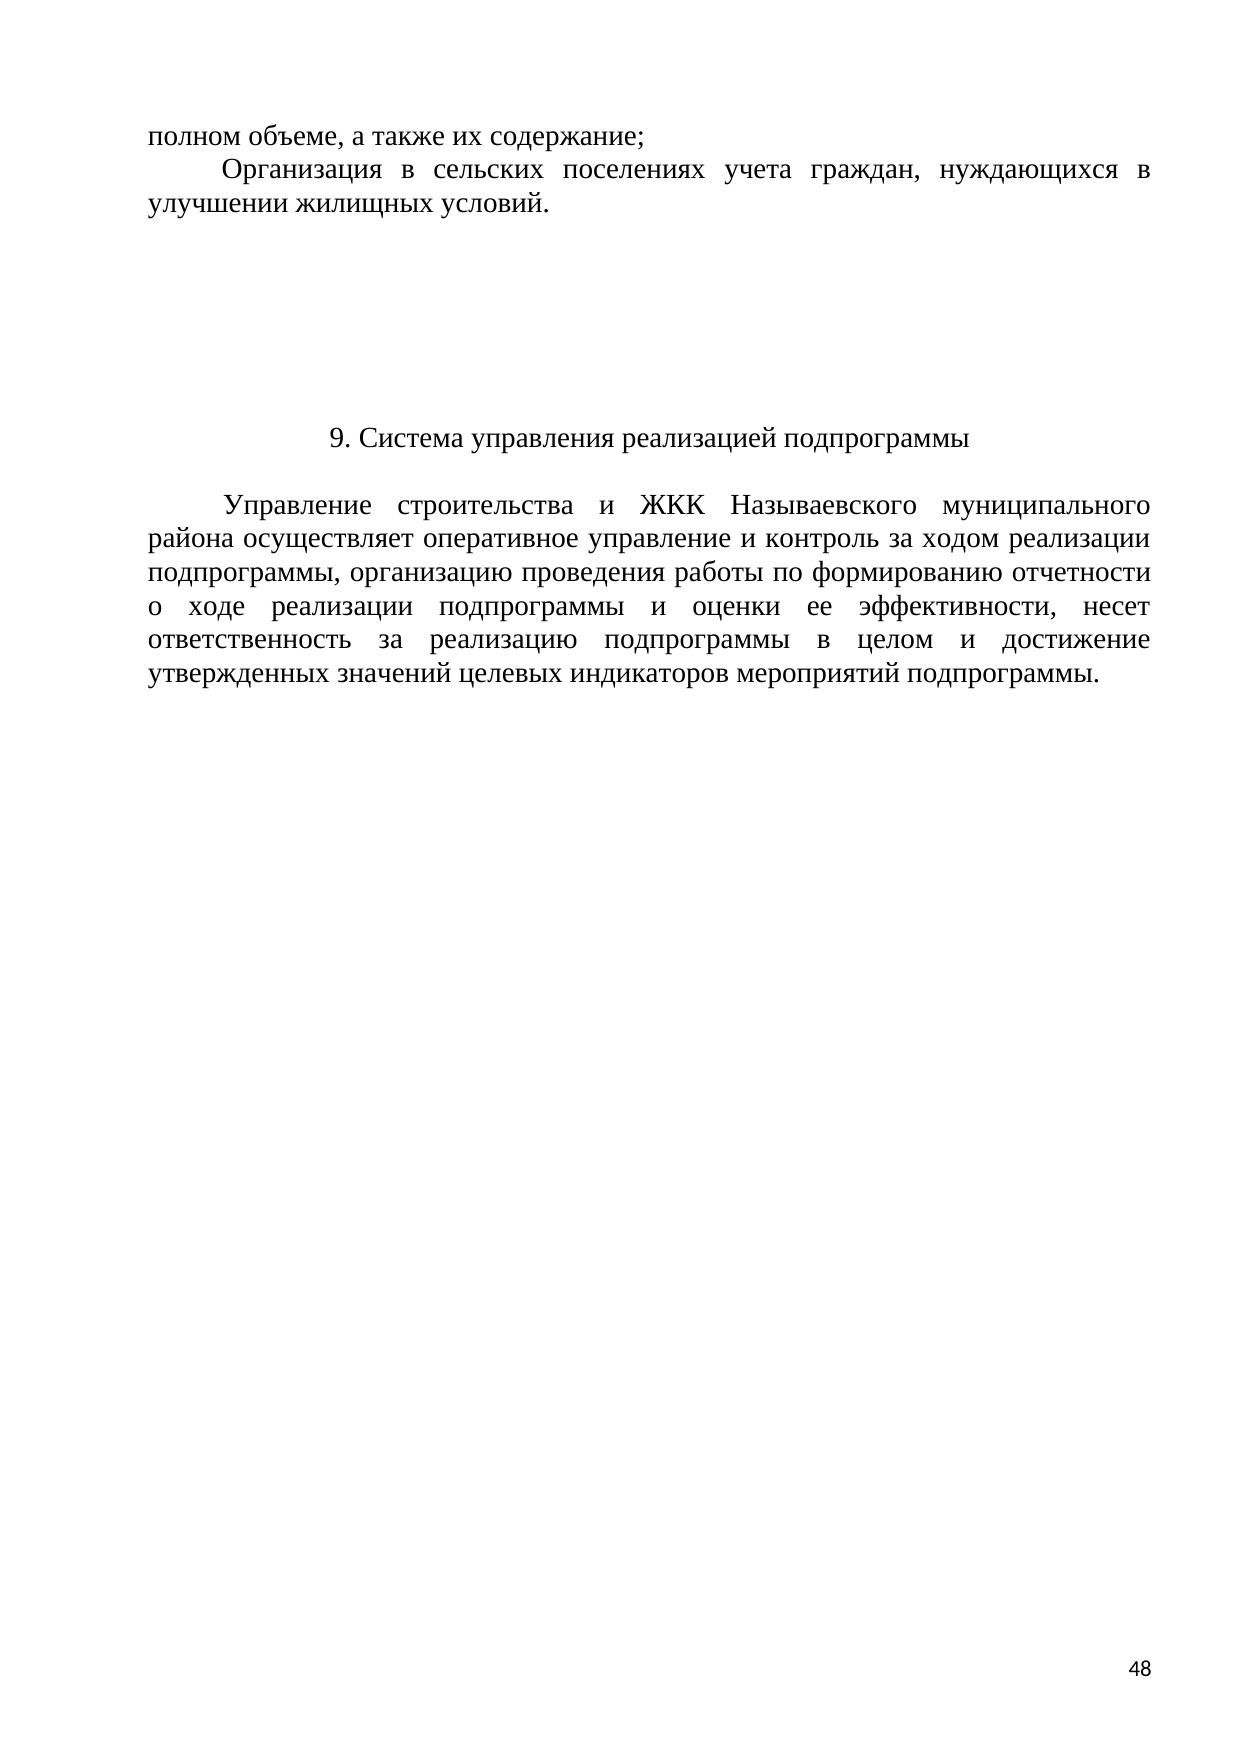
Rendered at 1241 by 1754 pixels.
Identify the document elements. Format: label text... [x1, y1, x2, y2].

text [148, 118, 1147, 152]
text Управление строительства и ЖКК Называевского муниципального района осуществляет оперативное управление и контроль за ходом реализации подпрограммы, организацию проведения работы по формированию отчетности о ходе реализации подпрограммы и оценки ее эффективности, несет ответственность за реализацию подпрограммы в целом и достижение утвержденных значений целевых индикаторов мероприятий подпрограммы. [148, 487, 1152, 688]
text Организация в сельских поселениях учета граждан, нуждающихся в улучшении жилищных условий. [148, 152, 1152, 219]
text 9. Система управления реализацией подпрограммы [148, 420, 1152, 453]
